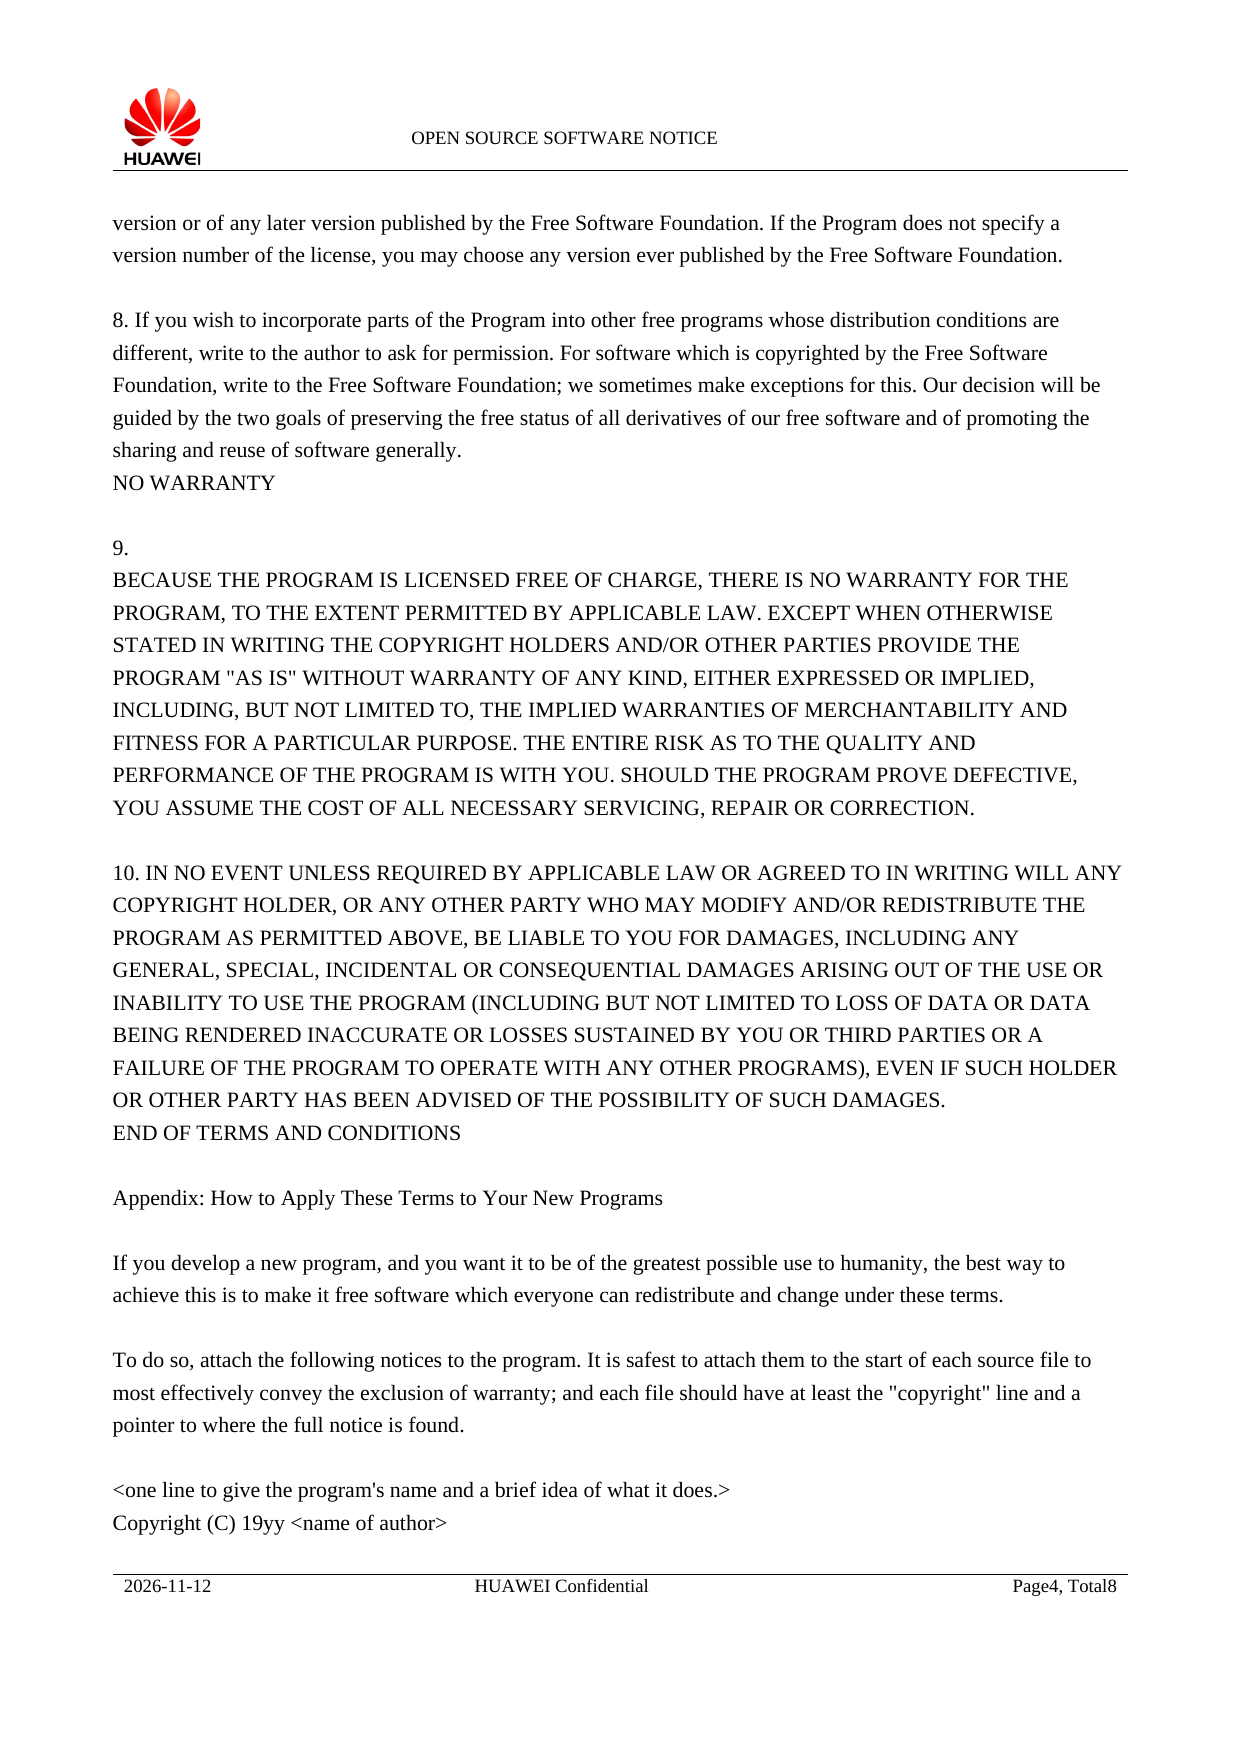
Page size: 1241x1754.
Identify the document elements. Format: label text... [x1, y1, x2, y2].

picture [124, 88, 201, 165]
